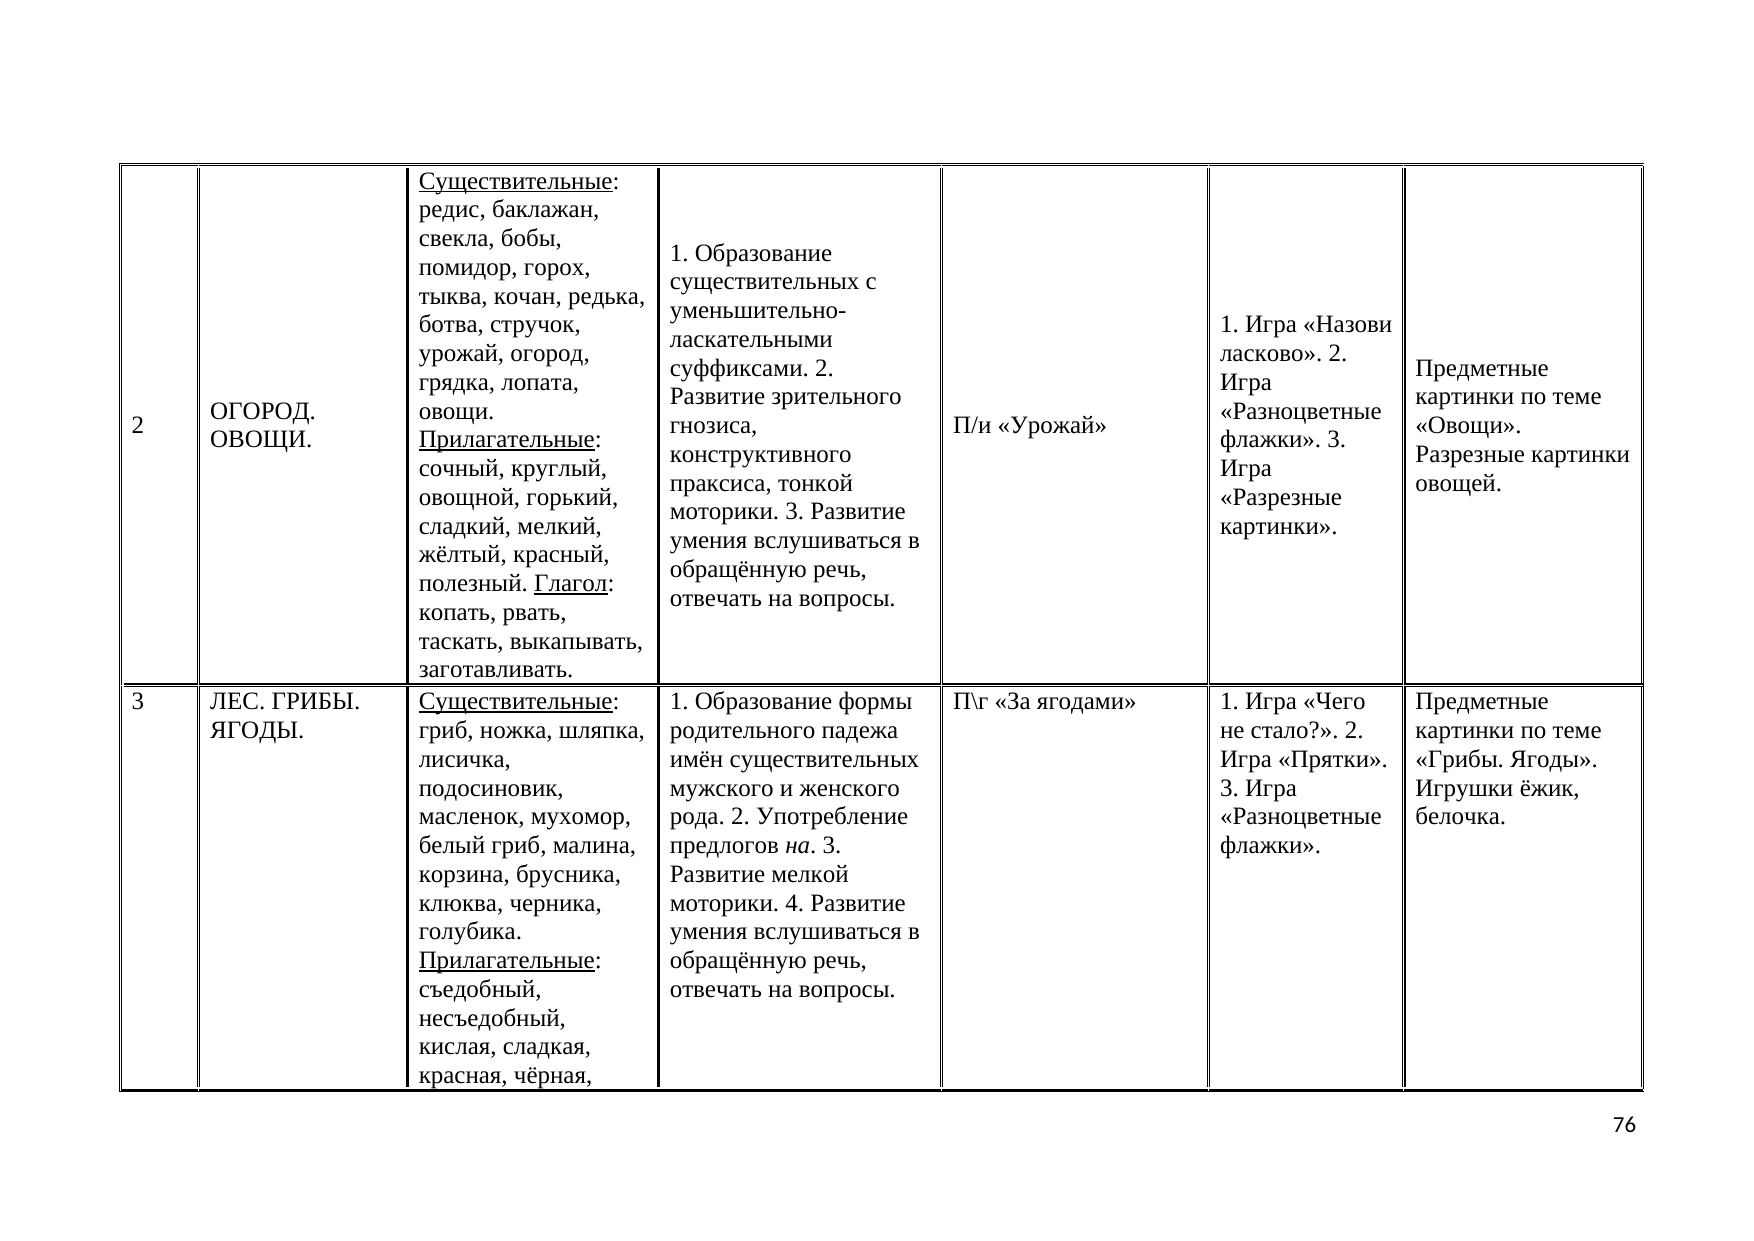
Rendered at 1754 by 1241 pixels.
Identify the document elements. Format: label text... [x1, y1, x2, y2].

table_cell 1. Образование существительных с уменьшительно-ласкательными суффиксами. 2. Развитие зрительного гнозиса, конструктивного праксиса, тонкой моторики. 3. Развитие умения вслушиваться в обращённую речь, отвечать на вопросы. [658, 166, 942, 683]
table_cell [1404, 687, 1642, 1089]
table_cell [658, 687, 942, 1089]
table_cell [407, 687, 658, 1089]
table_cell ЛЕС. ГРИБЫ. ЯГОДЫ. [199, 687, 407, 1089]
table_cell П/и «Урожай» [942, 166, 1208, 683]
table_cell 3 [122, 683, 199, 1089]
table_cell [1209, 683, 1404, 1089]
table_cell ОГОРОД. ОВОЩИ. [199, 166, 407, 683]
table_cell Предметные картинки по теме «Овощи». Разрезные картинки овощей. [1404, 166, 1642, 683]
table_cell 1. Игра «Назови ласково». 2. Игра «Разноцветные флажки». 3. Игра «Разрезные картинки». [1209, 164, 1404, 683]
table_cell Существительные: редис, баклажан, свекла, бобы, помидор, горох, тыква, кочан, редька, ботва, стручок, урожай, огород, грядка, лопата, овощи. Прилагательные: сочный, круглый, овощной, горький, сладкий, мелкий, жёлтый, красный, полезный. Глагол: копать, рвать, таскать, выкапывать, заготавливать. [407, 166, 658, 683]
table_cell П\г «За ягодами» [942, 687, 1208, 1089]
table_cell 2 [122, 166, 199, 683]
